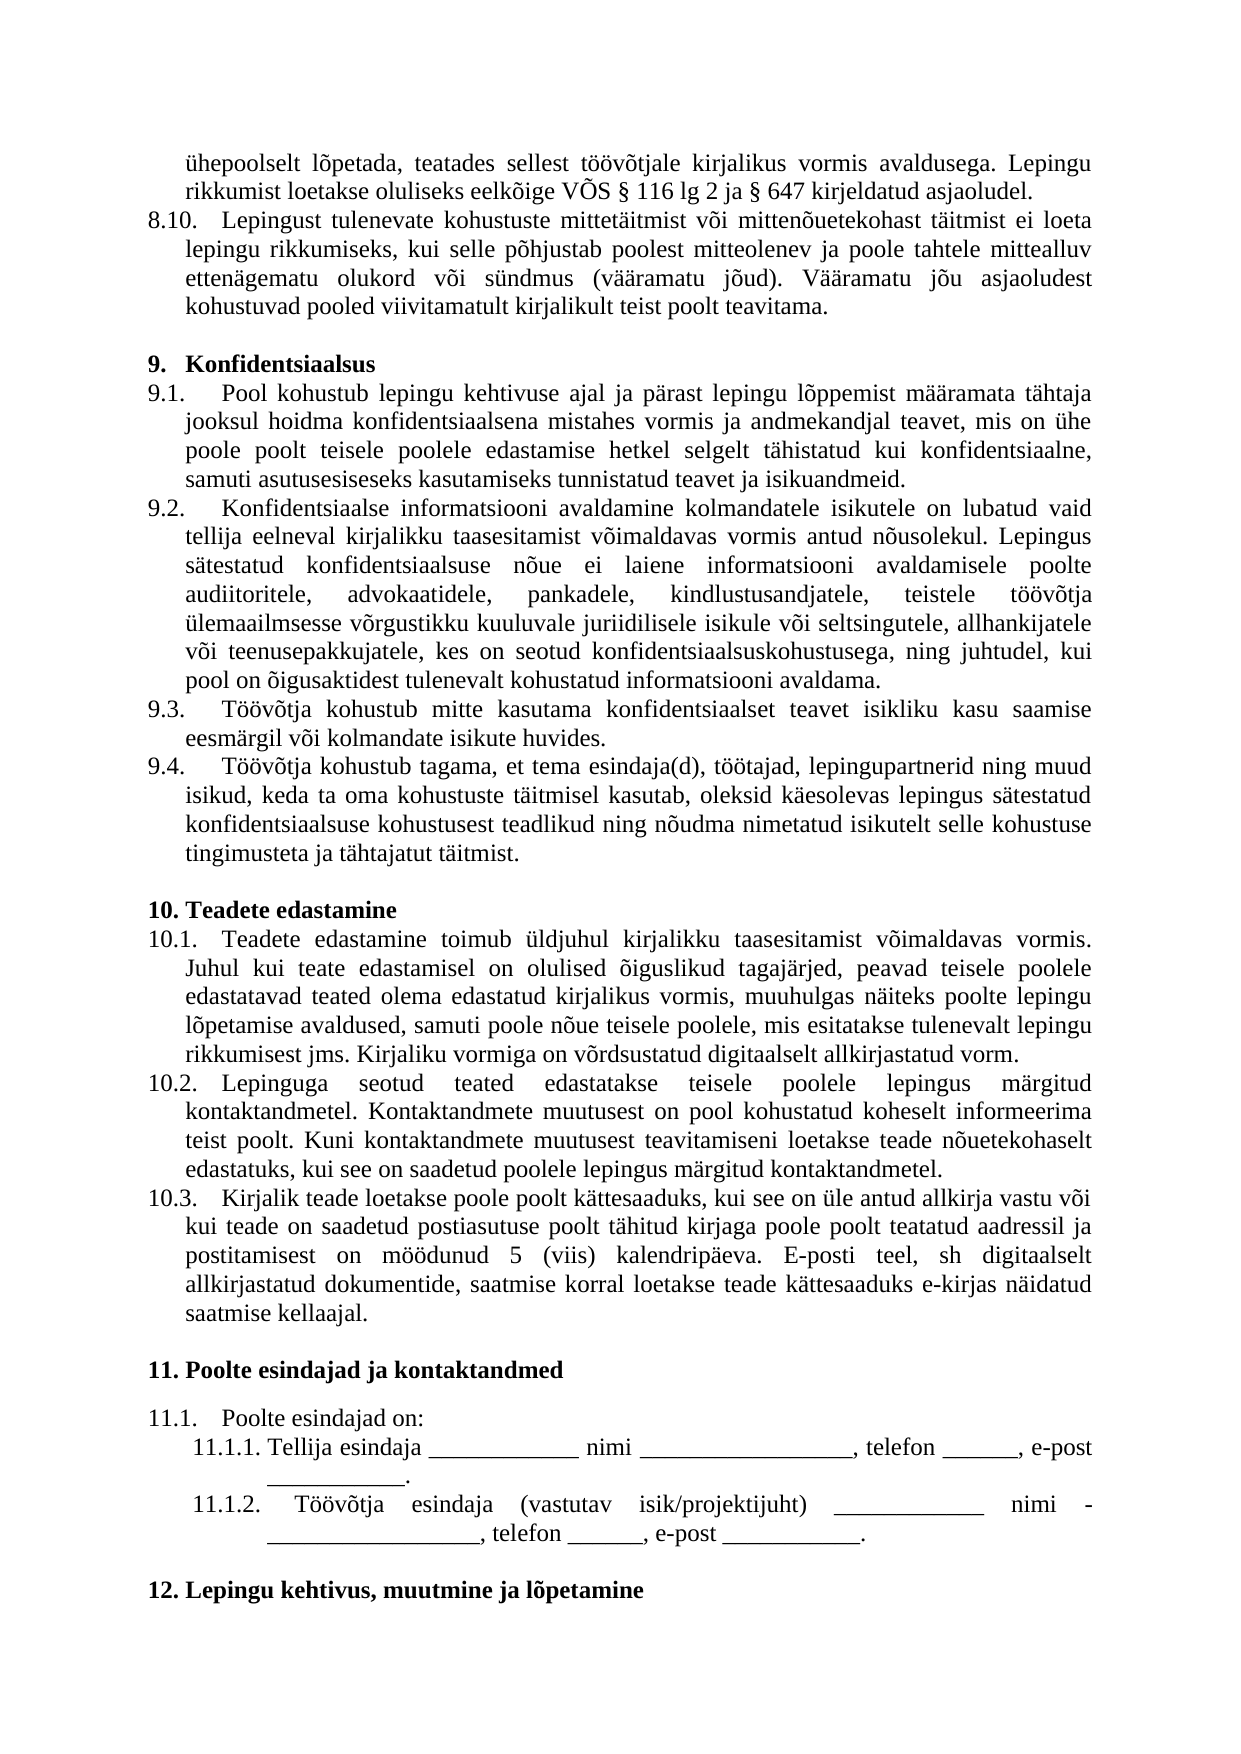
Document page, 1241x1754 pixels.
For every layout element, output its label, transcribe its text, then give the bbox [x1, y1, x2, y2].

list Töövõtja kohustub mitte kasutama konfidentsiaalset teavet isikliku kasu saamise eesmärgil või kolmandate isikute huvides. [148, 694, 1093, 751]
list Poolte esindajad ja kontaktandmed [148, 1355, 1093, 1384]
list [148, 148, 1093, 205]
list Lepinguga seotud teated edastatakse teisele poolele lepingus märgitud kontaktandmetel. Kontaktandmete muutusest on pool kohustatud koheselt informeerima teist poolt. Kuni kontaktandmete muutusest teavitamiseni loetakse teade nõuetekohaselt edastatuks, kui see on saadetud poolele lepingus märgitud kontaktandmetel. [148, 1068, 1093, 1183]
list Teadete edastamine [148, 895, 1093, 924]
list Töövõtja kohustub tagama, et tema esindaja(d), töötajad, lepingupartnerid ning muud isikud, keda ta oma kohustuste täitmisel kasutab, oleksid käesolevas lepingus sätestatud konfidentsiaalsuse kohustusest teadlikud ning nõudma nimetatud isikutelt selle kohustuse tingimusteta ja tähtajatut täitmist. [148, 751, 1093, 866]
list Poolte esindajad on: [148, 1403, 1093, 1432]
list Pool kohustub lepingu kehtivuse ajal ja pärast lepingu lõppemist määramata tähtaja jooksul hoidma konfidentsiaalsena mistahes vormis ja andmekandjal teavet, mis on ühe poole poolt teisele poolele edastamise hetkel selgelt tähistatud kui konfidentsiaalne, samuti asutusesiseseks kasutamiseks tunnistatud teavet ja isikuandmeid. [148, 378, 1093, 493]
list Lepingust tulenevate kohustuste mittetäitmist või mittenõuetekohast täitmist ei loeta lepingu rikkumiseks, kui selle põhjustab poolest mitteolenev ja poole tahtele mittealluv ettenägematu olukord või sündmus (vääramatu jõud). Vääramatu jõu asjaoludest kohustuvad pooled viivitamatult kirjalikult teist poolt teavitama. [148, 205, 1093, 320]
list Lepingu kehtivus, muutmine ja lõpetamine [148, 1575, 1093, 1604]
list Tellija esindaja ____________ nimi _________________, telefon ______, e-post ___________. [192, 1432, 1093, 1489]
list Kirjalik teade loetakse poole poolt kättesaaduks, kui see on üle antud allkirja vastu või kui teade on saadetud postiasutuse poolt tähitud kirjaga poole poolt teatatud aadressil ja postitamisest on möödunud 5 (viis) kalendripäeva. E-posti teel, sh digitaalselt allkirjastatud dokumentide, saatmise korral loetakse teade kättesaaduks e-kirjas näidatud saatmise kellaajal. [148, 1183, 1093, 1326]
list Konfidentsiaalsus [148, 349, 1093, 378]
list Konfidentsiaalse informatsiooni avaldamine kolmandatele isikutele on lubatud vaid tellija eelneval kirjalikku taasesitamist võimaldavas vormis antud nõusolekul. Lepingus sätestatud konfidentsiaalsuse nõue ei laiene informatsiooni avaldamisele poolte audiitoritele, advokaatidele, pankadele, kindlustusandjatele, teistele töövõtja ülemaailmsesse võrgustikku kuuluvale juriidilisele isikule või seltsingutele, allhankijatele või teenusepakkujatele, kes on seotud konfidentsiaalsuskohustusega, ning juhtudel, kui pool on õigusaktidest tulenevalt kohustatud informatsiooni avaldama. [148, 493, 1093, 694]
list Teadete edastamine toimub üldjuhul kirjalikku taasesitamist võimaldavas vormis. Juhul kui teate edastamisel on olulised õiguslikud tagajärjed, peavad teisele poolele edastatavad teated olema edastatud kirjalikus vormis, muuhulgas näiteks poolte lepingu lõpetamise avaldused, samuti poole nõue teisele poolele, mis esitatakse tulenevalt lepingu rikkumisest jms. Kirjaliku vormiga on võrdsustatud digitaalselt allkirjastatud vorm. [148, 924, 1093, 1068]
list Töövõtja esindaja (vastutav isik/projektijuht) ____________ nimi _________________, telefon ______, e-post ___________. [192, 1489, 1093, 1547]
